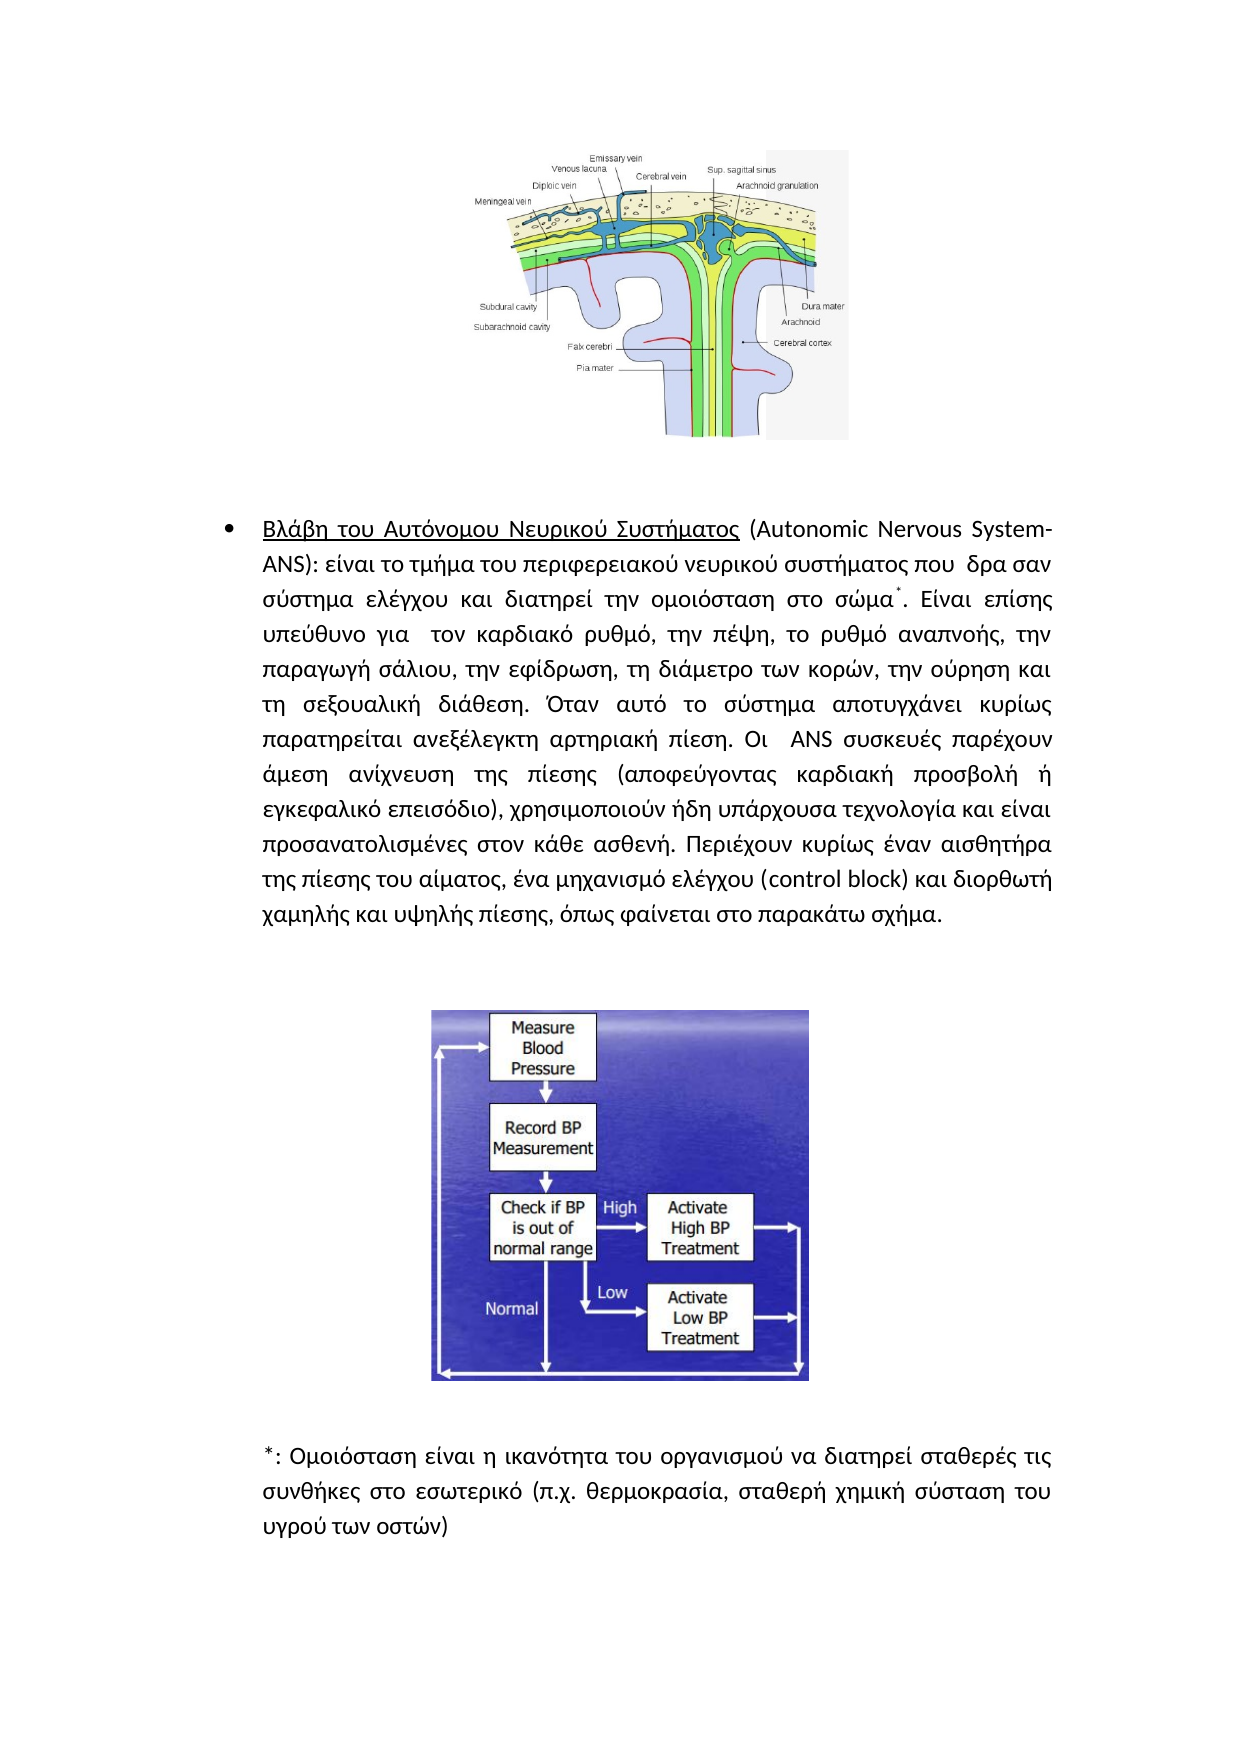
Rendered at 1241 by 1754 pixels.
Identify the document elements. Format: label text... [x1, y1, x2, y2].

list *: Ομοιόσταση είναι η ικανότητα του οργανισμού να διατηρεί σταθερές τις συνθήκες στο εσωτερικό (π.χ. θερμοκρασία, σταθερή χημική σύσταση του υγρού των οστών) [262, 1441, 1053, 1541]
picture [431, 1010, 809, 1381]
picture [466, 150, 849, 440]
list Βλάβη του Αυτόνομου Νευρικού Συστήματος (Autonomic Nervous System-ANS): είναι το τμήμα του περιφερειακού νευρικού συστήματος που δρα σαν σύστημα ελέγχου και διατηρεί την ομοιόσταση στο σώμα*. Είναι επίσης υπεύθυνο για τον καρδιακό ρυθμό, την πέψη, το ρυθμό αναπνοής, την παραγωγή σάλιου, την εφίδρωση, τη διάμετρο των κορών, την ούρηση και τη σεξουαλική διάθεση. Όταν αυτό το σύστημα αποτυγχάνει κυρίως παρατηρείται ανεξέλεγκτη αρτηριακή πίεση. Οι ANS συσκευές παρέχουν άμεση ανίχνευση της πίεσης (αποφεύγοντας καρδιακή προσβολή ή εγκεφαλικό επεισόδιο), χρησιμοποιούν ήδη υπάρχουσα τεχνολογία και είναι προσανατολισμένες στον κάθε ασθενή. Περιέχουν κυρίως έναν αισθητήρα της πίεσης του αίματος, ένα μηχανισμό ελέγχου (control block) και διορθωτή χαμηλής και υψηλής πίεσης, όπως φαίνεται στο παρακάτω σχήμα. [225, 513, 1053, 929]
